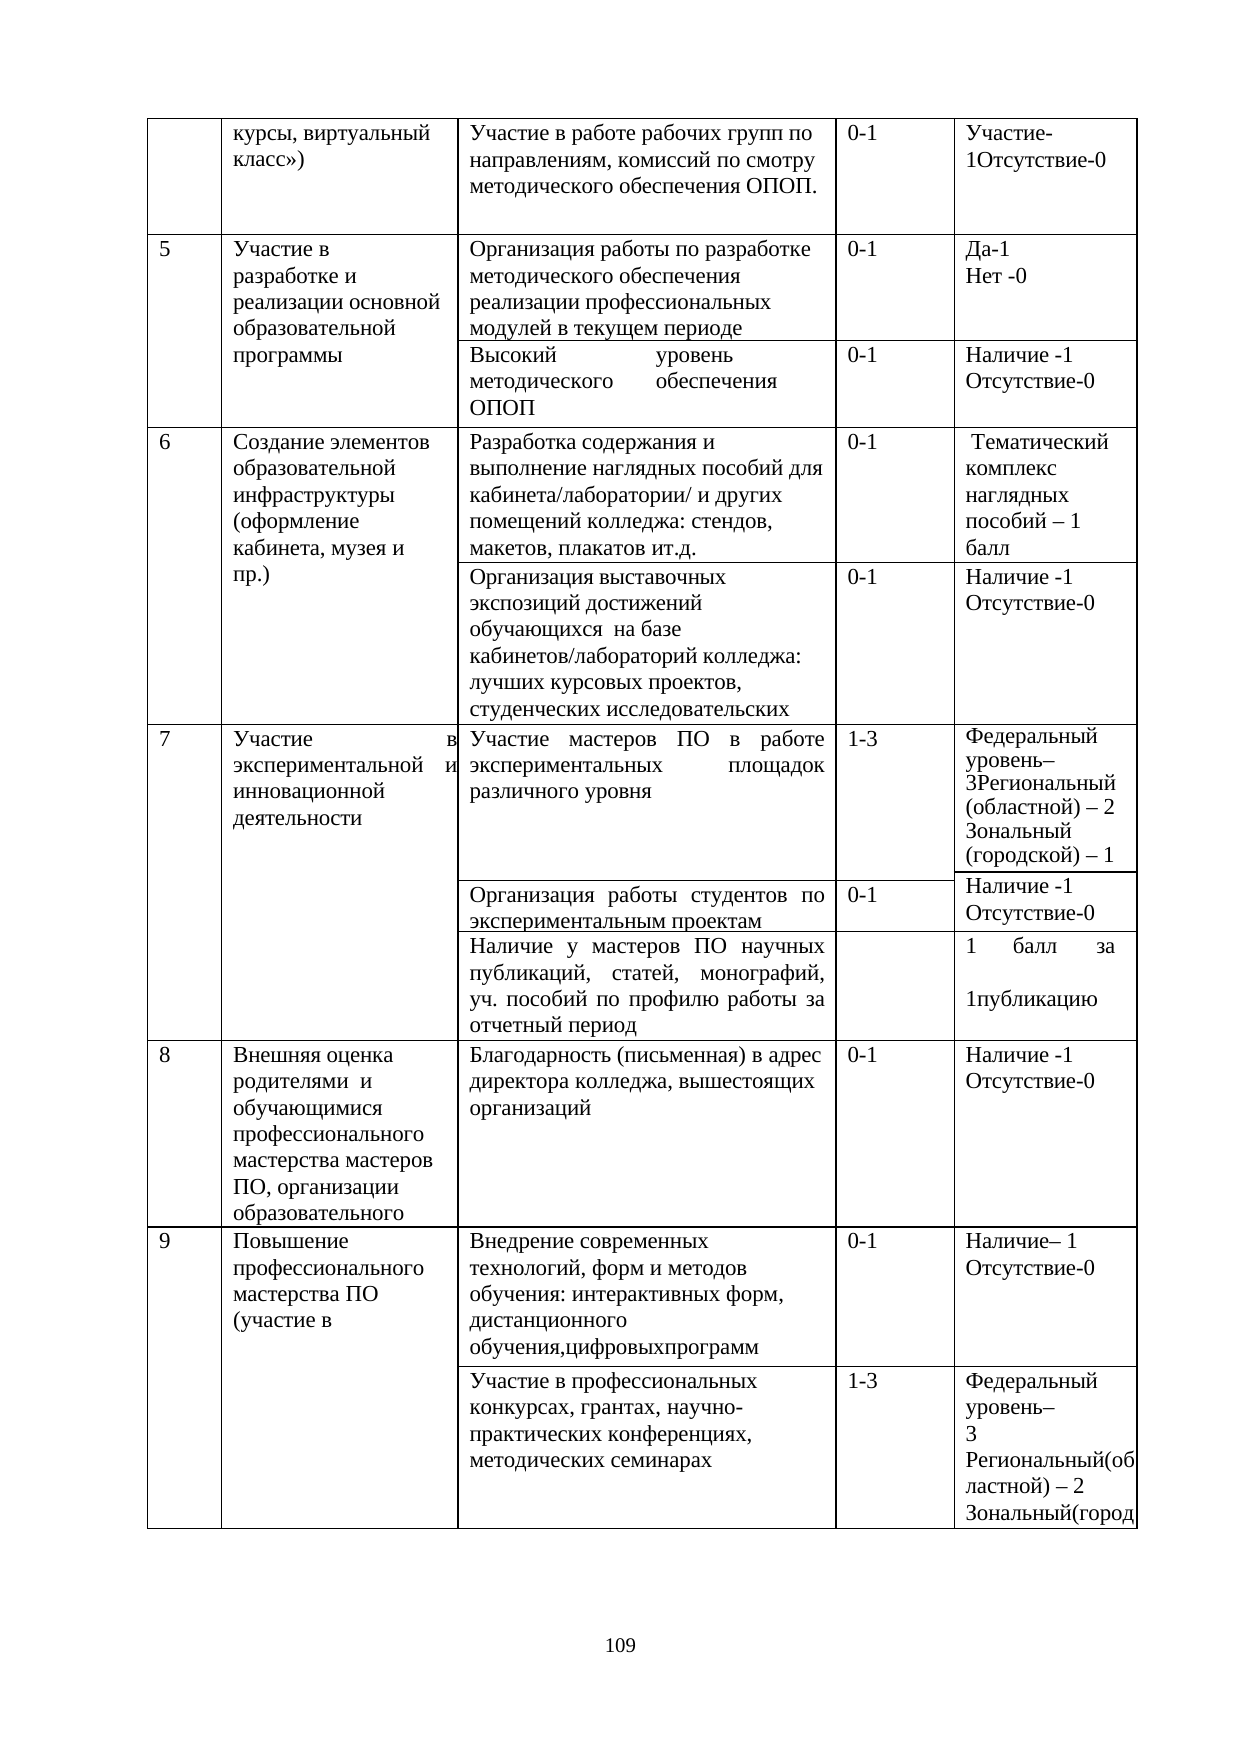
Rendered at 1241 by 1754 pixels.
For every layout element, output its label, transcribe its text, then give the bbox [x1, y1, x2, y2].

table_cell Разработка содержания и выполнение наглядных пособий для кабинета/лаборатории/ и других помещений колледжа: стендов, макетов, плакатов ит.д. [459, 428, 835, 562]
table_cell Организация выставочных экспозиций достижений обучающихся на базе кабинетов/лабораторий колледжа: лучших курсовых проектов, студенческих исследовательских проектов [459, 563, 835, 723]
table_cell 6 [148, 428, 221, 723]
table_cell Организация работы студентов по экспериментальным проектам [459, 881, 835, 931]
table_cell Организация работы по разработке методического обеспечения реализации профессиональных модулей в текущем периоде [459, 235, 835, 339]
table_cell Наличие -1 Отсутствие-0 [955, 873, 1136, 931]
table_cell 0-1 [837, 341, 954, 427]
table_cell 1-3 [837, 725, 954, 880]
table_cell Наличие у мастеров ПО научных публикаций, статей, монографий, уч. пособий по профилю работы за отчетный период [459, 932, 835, 1040]
table_cell Внешняя оценка родителями и обучающимися профессионального мастерства мастеров ПО, организации образовательного процесса [222, 1041, 457, 1226]
table_cell Создание элементов образовательной инфраструктуры (оформление кабинета, музея и пр.) [222, 428, 457, 723]
table_cell 1-3 [837, 1367, 954, 1528]
table_cell Благодарность (письменная) в адрес директора колледжа, вышестоящих организаций [459, 1041, 835, 1226]
table_cell Федеральный уровень– 3Региональный(областной) – 2 Зональный(городской) – 1, [955, 1367, 1136, 1528]
table_cell Повышение профессионального мастерства ПО (участие в профессиональных конкурсах, повышение качества образовательного процесса средствами информационных технологий, в том числе дистанционного обучения, цифровых образовательных ресурсов и др., повышение квалификации посредством курсовой переподготовки, стажировки и др. [222, 1228, 457, 1528]
table_cell 0-1 [837, 1228, 954, 1366]
table_cell Наличие– 1 Отсутствие-0 [955, 1228, 1136, 1366]
table_cell 4 [148, 119, 221, 234]
table_cell Внедрение современных технологий, форм и методов обучения: интерактивных форм, дистанционного обучения,цифровыхпрограмм [459, 1228, 835, 1366]
table_cell Участие в профессиональных конкурсах, грантах, научно-практических конференциях, методических семинарах [459, 1367, 835, 1528]
table_cell Да-1 Нет -0 [955, 235, 1136, 339]
table_cell Участие мастеров ПО в работе экспериментальных площадок различного уровня [459, 725, 835, 880]
table_cell Наличие -1 Отсутствие-0 [955, 563, 1136, 723]
table_cell Тематический комплекс наглядных пособий – 1 балл [955, 428, 1136, 562]
table_cell Наличие -1 Отсутствие-0 [955, 1041, 1136, 1226]
table_cell 9 [148, 1228, 221, 1528]
table_cell 5 [148, 235, 221, 427]
table_cell Наличие -1 Отсутствие-0 [955, 341, 1136, 427]
table_cell Участие в экспериментальной и инновационной деятельности [222, 725, 457, 1040]
table_cell 8 [148, 1041, 221, 1226]
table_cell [222, 119, 457, 234]
table_cell Участие-1Отсутствие-0 [955, 119, 1136, 234]
table_cell 0-1 [837, 119, 954, 234]
table_cell 0-1 [837, 563, 954, 723]
table_cell Высокий методического ОПОП [459, 341, 655, 427]
table_cell 0-1 [837, 1041, 954, 1226]
table_cell 1 балл за 1публикацию [955, 932, 1136, 1040]
table_cell [837, 932, 954, 1040]
table_cell 0-1 [837, 235, 954, 339]
table_cell 7 [148, 725, 221, 1040]
table_cell уровень обеспечения [655, 341, 835, 427]
table_cell Федеральный уровень– 3Региональный (областной) – 2 Зональный (городской) – 1 [955, 725, 1136, 871]
table_cell Участие в работе рабочих групп по направлениям, комиссий по смотру методического обеспечения ОПОП. [459, 119, 835, 234]
table_cell 0-1 [837, 428, 954, 562]
table_cell Участие в разработке и реализации основной образовательной программы [222, 235, 457, 427]
table_cell 0-1 [837, 881, 954, 931]
